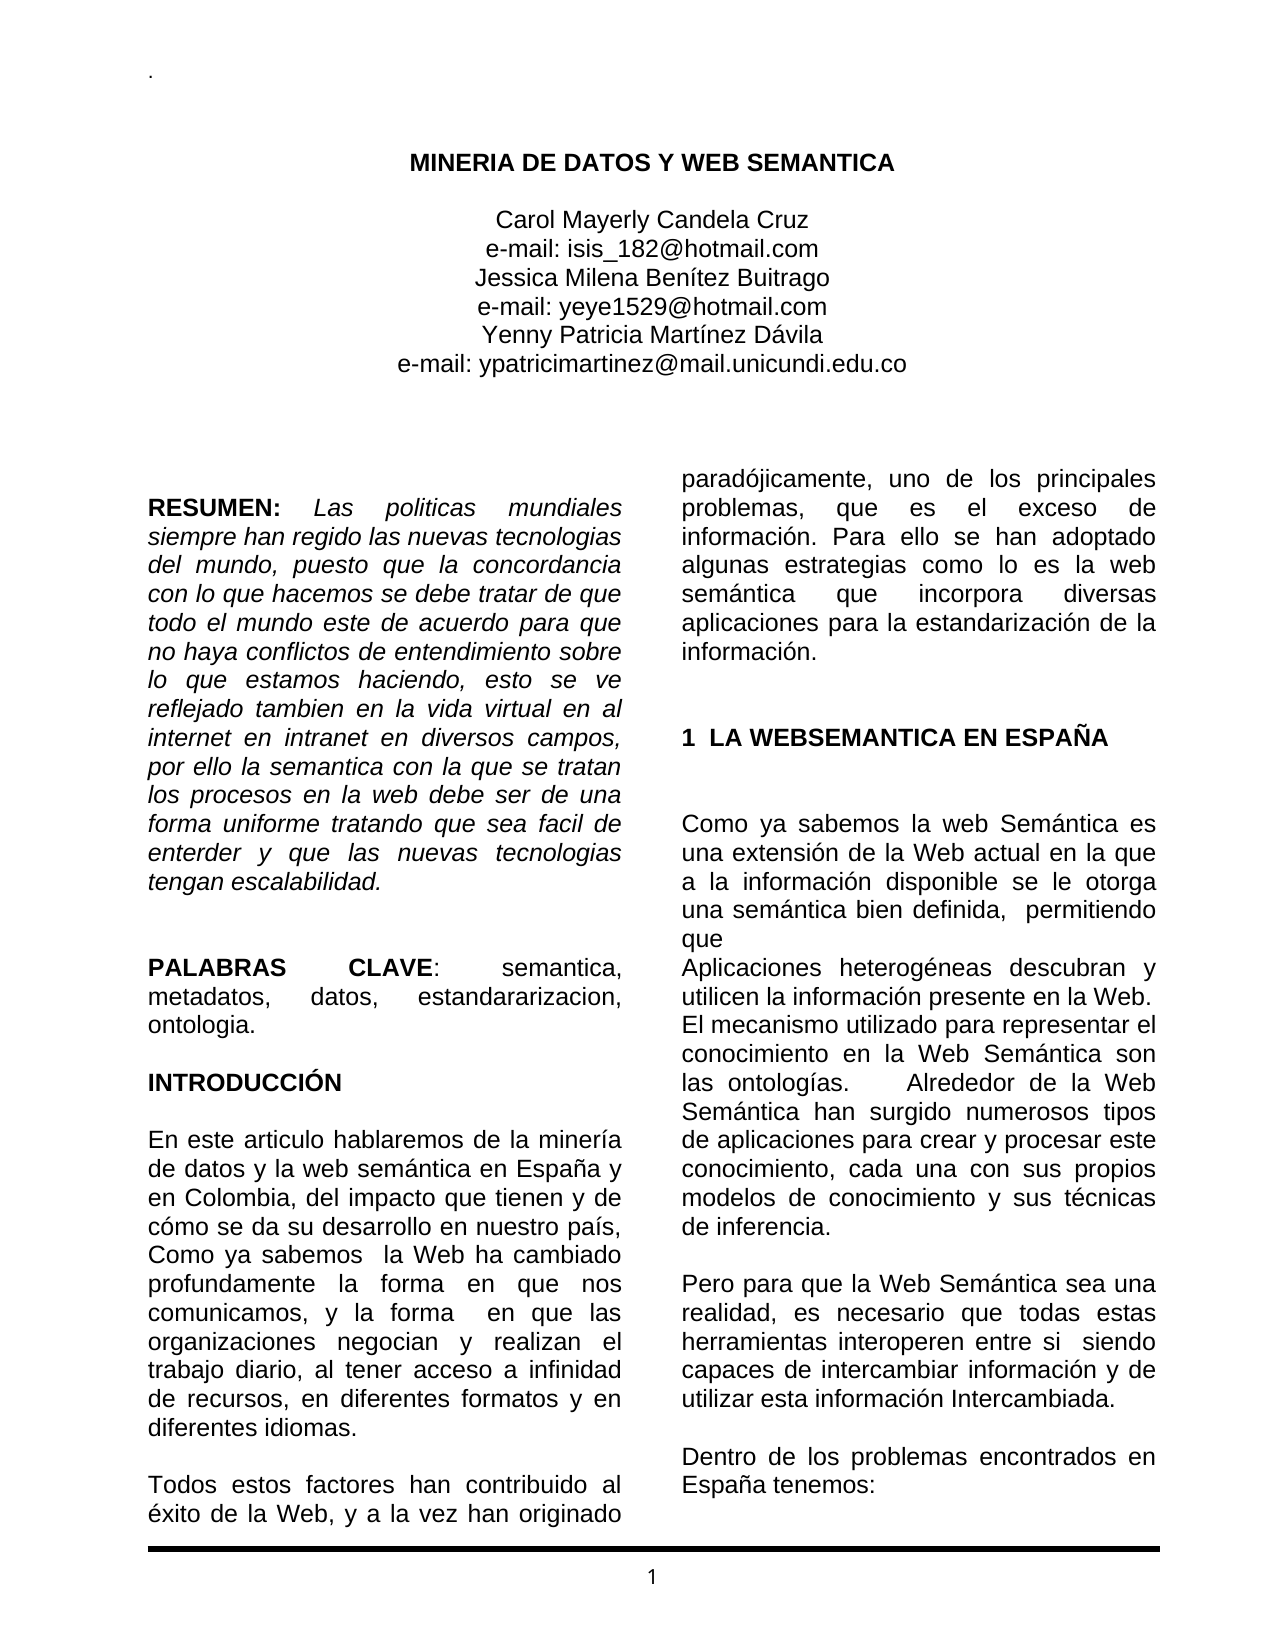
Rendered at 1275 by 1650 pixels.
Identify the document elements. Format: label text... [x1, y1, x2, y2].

text PALABRAS CLAVE: semantica, metadatos, datos, estandararizacion, ontologia. [148, 953, 622, 1039]
text En este articulo hablaremos de la minería de datos y la web semántica en España y en Colombia, del impacto que tienen y de cómo se da su desarrollo en nuestro país, Como ya sabemos la Web ha cambiado profundamente la forma en que nos comunicamos, y la forma en que las organizaciones negocian y realizan el trabajo diario, al tener acceso a inﬁnidad de recursos, en diferentes formatos y en diferentes idiomas. [148, 1125, 622, 1441]
text Carol Mayerly Candela Cruz [148, 205, 1157, 234]
text Aplicaciones heterogéneas descubran y utilicen la información presente en la Web. [681, 953, 1157, 1010]
text Todos estos factores han contribuido al éxito de la Web, y a la vez han originado paradójicamente, uno de los principales problemas, que es el exceso de información. Para ello se han adoptado algunas estrategias como lo es la web semántica que incorpora diversas aplicaciones para la estandarización de la información. [148, 1470, 622, 1528]
subtitle LA WEBSEMANTICA EN ESPAÑA [681, 723, 1157, 751]
text Jessica Milena Benítez Buitrago [148, 263, 1157, 291]
text MINERIA DE DATOS Y WEB SEMANTICA [148, 148, 1157, 176]
text Yenny Patricia Martínez Dávila [148, 320, 1157, 349]
text El mecanismo utilizado para representar el conocimiento en la Web Semántica son las ontologías. Alrededor de la Web Semántica han surgido numerosos tipos de aplicaciones para crear y procesar este conocimiento, cada una con sus propios modelos de conocimiento y sus técnicas de inferencia. [681, 1010, 1157, 1240]
text INTRODUCCIÓN [148, 1068, 622, 1096]
text e-mail: yeye1529@hotmail.com [148, 291, 1157, 320]
text e-mail: ypatricimartinez@mail.unicundi.edu.co [148, 349, 1157, 378]
text Como ya sabemos la web Semántica es una extensión de la Web actual en la que a la información disponible se le otorga una semántica bien deﬁnida, permitiendo que [681, 809, 1157, 953]
text RESUMEN: Las politicas mundiales siempre han regido las nuevas tecnologias del mundo, puesto que la concordancia con lo que hacemos se debe tratar de que todo el mundo este de acuerdo para que no haya conflictos de entendimiento sobre lo que estamos haciendo, esto se ve reflejado tambien en la vida virtual en al internet en intranet en diversos campos, por ello la semantica con la que se tratan los procesos en la web debe ser de una forma uniforme tratando que sea facil de enterder y que las nuevas tecnologias tengan escalabilidad. [148, 493, 622, 895]
text Dentro de los problemas encontrados en España tenemos: [681, 1441, 1157, 1499]
text Todos estos factores han contribuido al éxito de la Web, y a la vez han originado paradójicamente, uno de los principales problemas, que es el exceso de información. Para ello se han adoptado algunas estrategias como lo es la web semántica que incorpora diversas aplicaciones para la estandarización de la información. [681, 464, 1157, 665]
text Pero para que la Web Semántica sea una realidad, es necesario que todas estas herramientas interoperen entre si siendo capaces de intercambiar información y de utilizar esta información Intercambiada. [681, 1269, 1157, 1413]
text e-mail: isis_182@hotmail.com [148, 234, 1157, 263]
